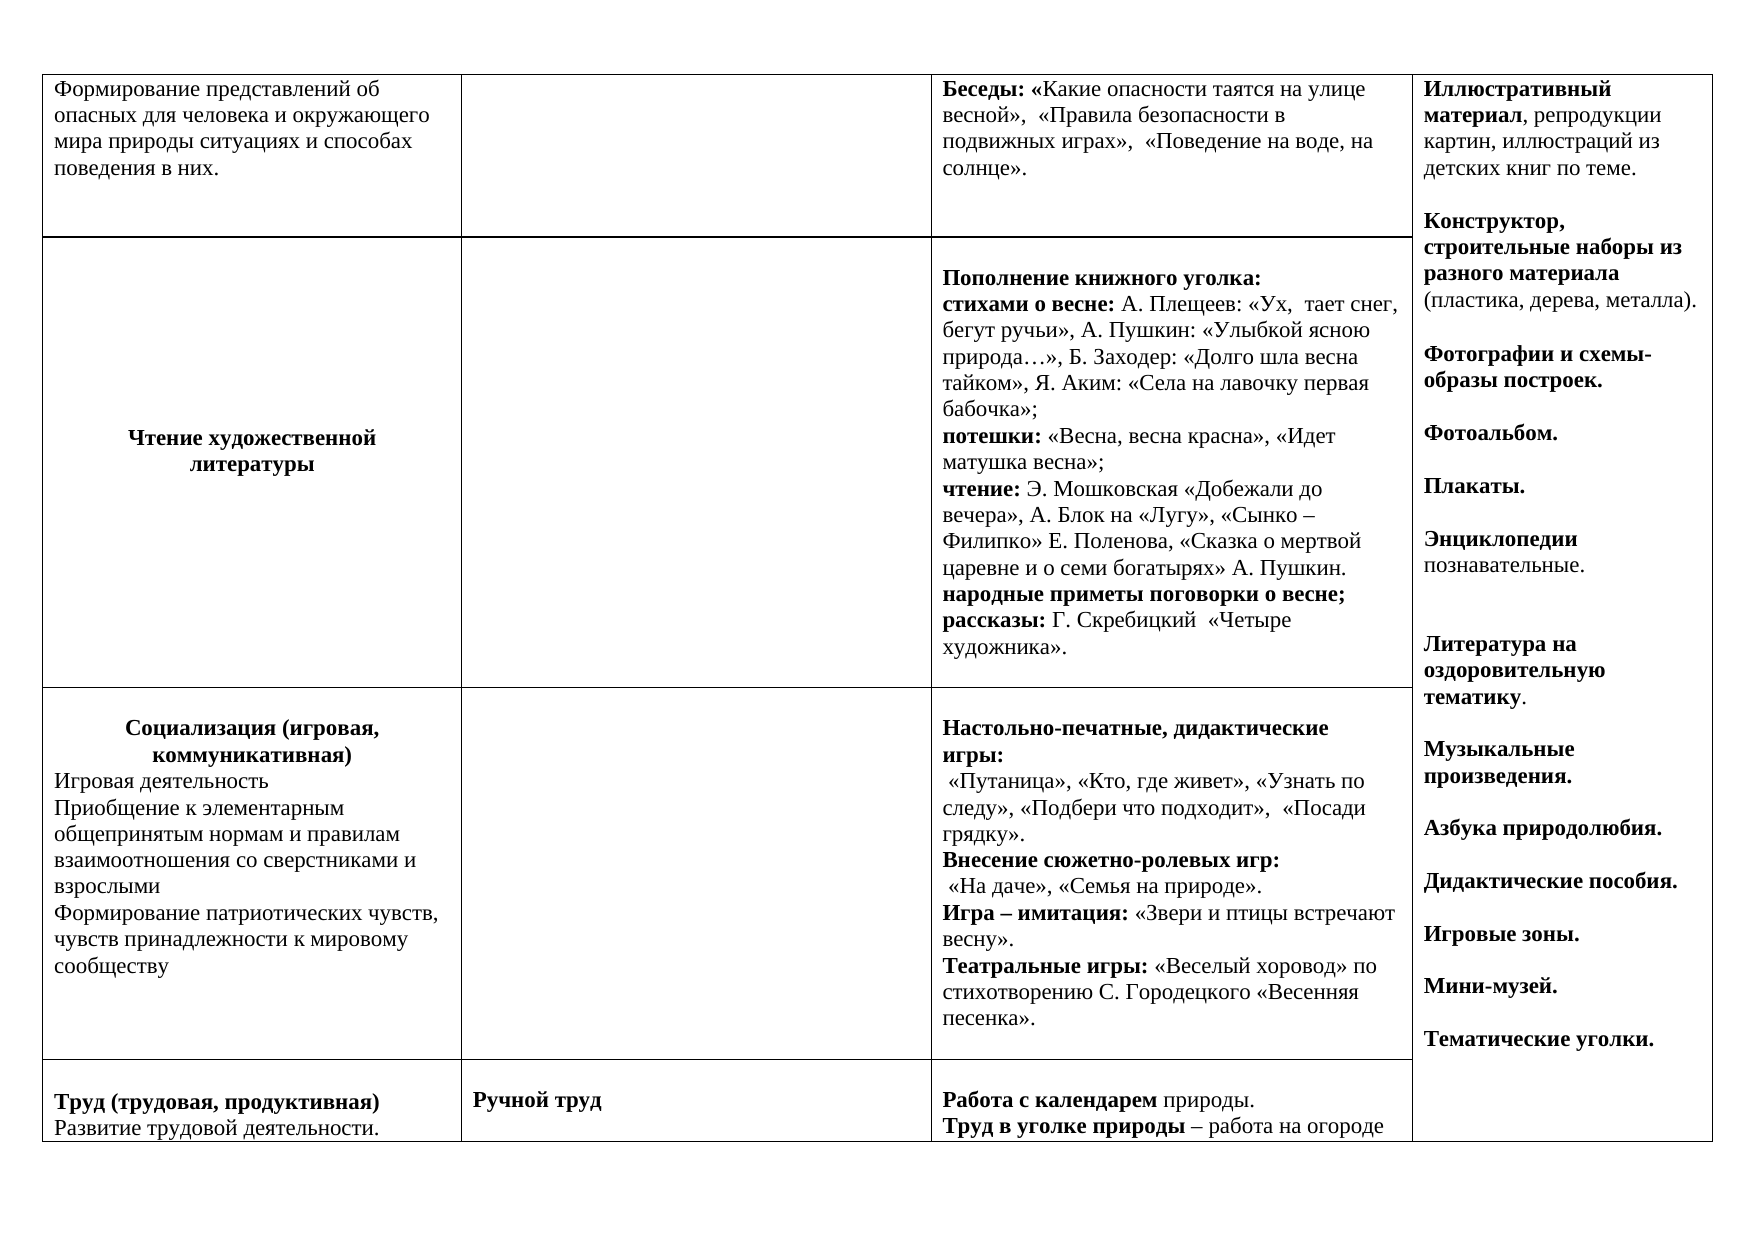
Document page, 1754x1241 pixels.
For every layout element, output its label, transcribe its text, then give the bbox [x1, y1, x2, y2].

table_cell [932, 1060, 1412, 1141]
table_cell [462, 1060, 931, 1141]
table_cell Социализация (игровая, коммуникативная) Игровая деятельность Приобщение к элементарным общепринятым нормам и правилам взаимоотношения со сверстниками и взрослыми Формирование патриотических чувств, чувств принадлежности к мировому сообществу [43, 688, 461, 1059]
table_cell [462, 238, 931, 687]
table_cell [462, 688, 931, 1059]
table_cell [462, 75, 931, 236]
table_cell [932, 75, 1412, 236]
table_cell Чтение художественной литературы [43, 238, 461, 687]
table_cell Настольно-печатные, дидактические игры: «Путаница», «Кто, где живет», «Узнать по следу», «Подбери что подходит», «Посади грядку». Внесение сюжетно-ролевых игр: «На даче», «Семья на природе». Игра – имитация: «Звери и птицы встречают весну». Театральные игры: «Веселый хоровод» по стихотворению С. Городецкого «Весенняя песенка». [932, 688, 1412, 1059]
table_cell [43, 75, 461, 236]
table_cell Пополнение книжного уголка: стихами о весне: А. Плещеев: «Ух, тает снег, бегут ручьи», А. Пушкин: «Улыбкой ясною природа…», Б. Заходер: «Долго шла весна тайком», Я. Аким: «Села на лавочку первая бабочка»; потешки: «Весна, весна красна», «Идет матушка весна»; чтение: Э. Мошковская «Добежали до вечера», А. Блок на «Лугу», «Сынко – Филипко» Е. Поленова, «Сказка о мертвой царевне и о семи богатырях» А. Пушкин. народные приметы поговорки о весне; рассказы: Г. Скребицкий «Четыре художника». [932, 238, 1412, 687]
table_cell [43, 1060, 461, 1141]
